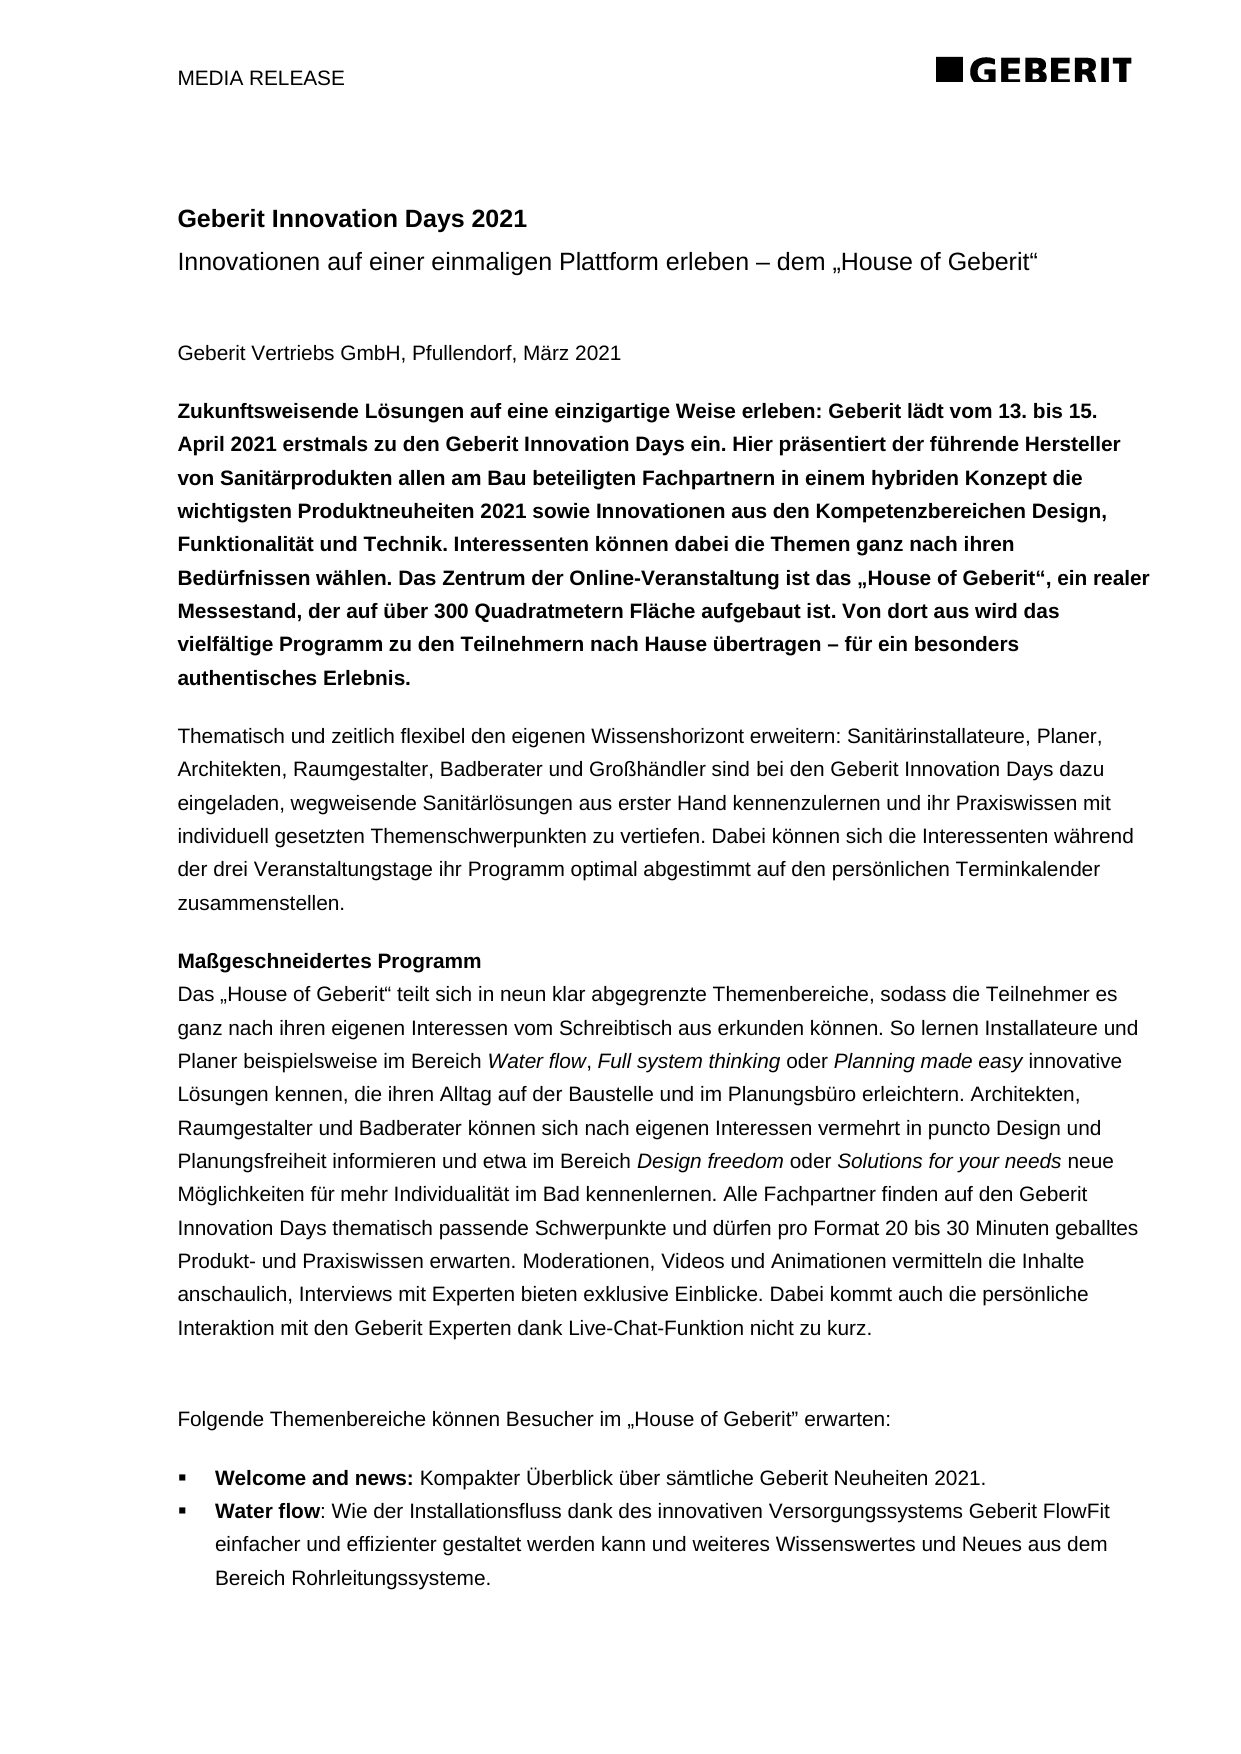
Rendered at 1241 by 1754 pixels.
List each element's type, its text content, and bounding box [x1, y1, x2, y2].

text Geberit Vertriebs GmbH, Pfullendorf, März 2021 [177, 333, 1152, 367]
title Thematisch und zeitlich flexibel den eigenen Wissenshorizont erweitern: Sanitärinstallateure, Planer, Architekten, Raumgestalter, Badberater und Großhändler sind bei den Geberit Innovation Days dazu eingeladen, wegweisende Sanitärlösungen aus erster Hand kennenzulernen und ihr Praxiswissen mit individuell gesetzten Themenschwerpunkten zu vertiefen. Dabei können sich die Interessenten während der drei Veranstaltungstage ihr Programm optimal abgestimmt auf den persönlichen Terminkalender zusammenstellen. [177, 717, 1152, 917]
list Welcome and news: Kompakter Überblick über sämtliche Geberit Neuheiten 2021. [177, 1458, 1152, 1492]
title Maßgeschneidertes Programm Das „House of Geberit“ teilt sich in neun klar abgegrenzte Themenbereiche, sodass die Teilnehmer es ganz nach ihren eigenen Interessen vom Schreibtisch aus erkunden können. So lernen Installateure und Planer beispielsweise im Bereich Water flow, Full system thinking oder Planning made easy innovative Lösungen kennen, die ihren Alltag auf der Baustelle und im Planungsbüro erleichtern. Architekten, Raumgestalter und Badberater können sich nach eigenen Interessen vermehrt in puncto Design und Planungsfreiheit informieren und etwa im Bereich Design freedom oder Solutions for your needs neue Möglichkeiten für mehr Individualität im Bad kennenlernen. Alle Fachpartner finden auf den Geberit Innovation Days thematisch passende Schwerpunkte und dürfen pro Format 20 bis 30 Minuten geballtes Produkt- und Praxiswissen erwarten. Moderationen, Videos und Animationen vermitteln die Inhalte anschaulich, Interviews mit Experten bieten exklusive Einblicke. Dabei kommt auch die persönliche Interaktion mit den Geberit Experten dank Live-Chat-Funktion nicht zu kurz. [177, 942, 1152, 1342]
title Zukunftsweisende Lösungen auf eine einzigartige Weise erleben: Geberit lädt vom 13. bis 15. April 2021 erstmals zu den Geberit Innovation Days ein. Hier präsentiert der führende Hersteller von Sanitärprodukten allen am Bau beteiligten Fachpartnern in einem hybriden Konzept die wichtigsten Produktneuheiten 2021 sowie Innovationen aus den Kompetenzbereichen Design, Funktionalität und Technik. Interessenten können dabei die Themen ganz nach ihren Bedürfnissen wählen. Das Zentrum der Online-Veranstaltung ist das „House of Geberit“, ein realer Messestand, der auf über 300 Quadratmetern Fläche aufgebaut ist. Von dort aus wird das vielfältige Programm zu den Teilnehmern nach Hause übertragen – für ein besonders authentisches Erlebnis. [177, 392, 1152, 692]
picture [935, 56, 1132, 82]
text Geberit Innovation Days 2021 Innovationen auf einer einmaligen Plattform erleben – dem „House of Geberit“ [177, 204, 1152, 319]
list Water flow: Wie der Installationsfluss dank des innovativen Versorgungssystems Geberit FlowFit einfacher und effizienter gestaltet werden kann und weiteres Wissenswertes und Neues aus dem Bereich Rohrleitungssysteme. [177, 1492, 1152, 1592]
title Folgende Themenbereiche können Besucher im „House of Geberit” erwarten: [177, 1367, 1152, 1433]
